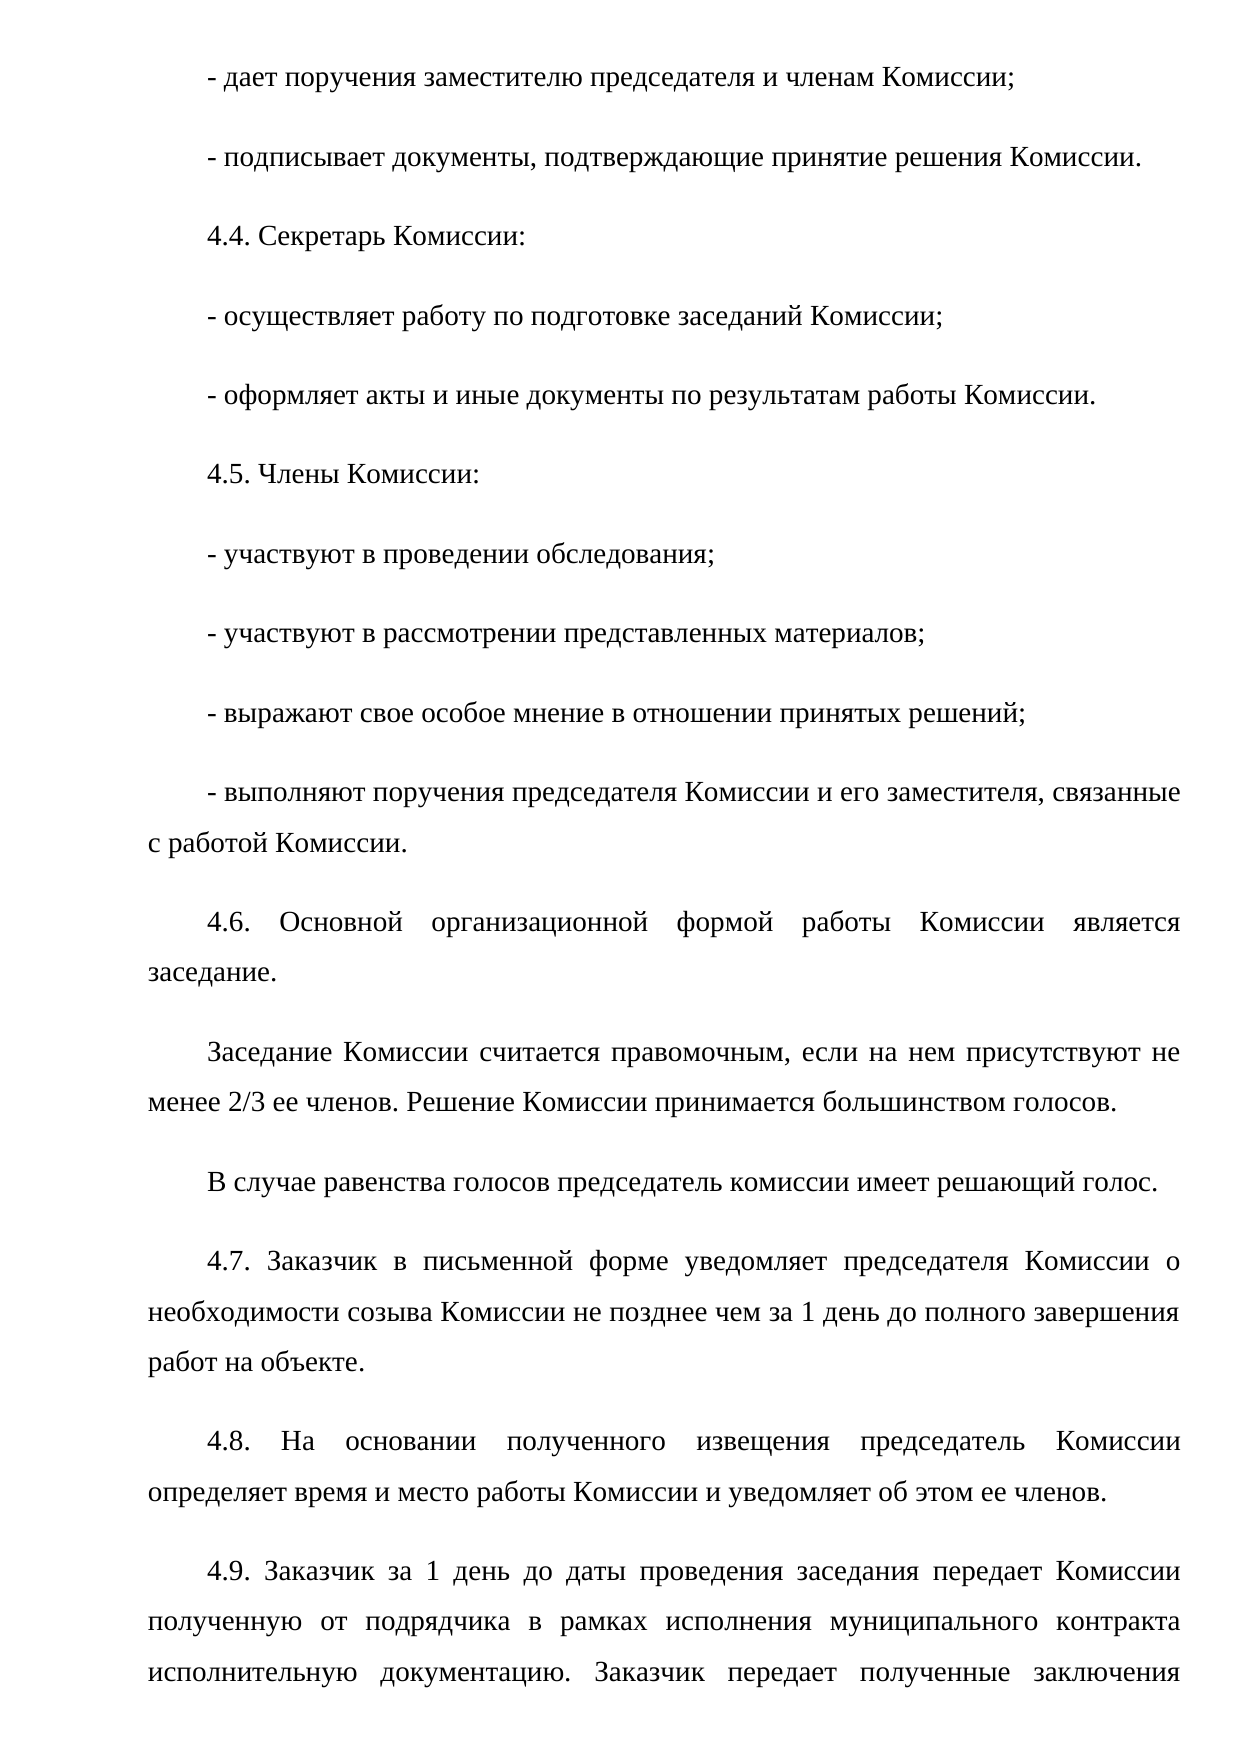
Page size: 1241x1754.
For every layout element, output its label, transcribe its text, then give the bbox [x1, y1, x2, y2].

text 4.5. Члены Комиссии: [148, 457, 1181, 490]
text - оформляет акты и иные документы по результатам работы Комиссии. [148, 377, 1181, 411]
text Заседание Комиссии считается правомочным, если на нем присутствуют не менее 2/3 ее членов. Решение Комиссии принимается большинством голосов. [148, 1034, 1181, 1118]
text - дает поручения заместителю председателя и членам Комиссии; [148, 59, 1181, 93]
text - подписывает документы, подтверждающие принятие решения Комиссии. [148, 139, 1181, 172]
text - выражают свое особое мнение в отношении принятых решений; [148, 695, 1181, 728]
text 4.7. Заказчик в письменной форме уведомляет председателя Комиссии о необходимости созыва Комиссии не позднее чем за 1 день до полного завершения работ на объекте. [148, 1243, 1181, 1377]
text - участвуют в проведении обследования; [148, 536, 1181, 569]
text - участвуют в рассмотрении представленных материалов; [148, 616, 1181, 649]
text 4.8. На основании полученного извещения председатель Комиссии определяет время и место работы Комиссии и уведомляет об этом ее членов. [148, 1423, 1181, 1507]
text 4.4. Секретарь Комиссии: [148, 218, 1181, 252]
text - осуществляет работу по подготовке заседаний Комиссии; [148, 298, 1181, 331]
text В случае равенства голосов председатель комиссии имеет решающий голос. [148, 1164, 1181, 1197]
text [148, 1553, 1181, 1687]
text - выполняют поручения председателя Комиссии и его заместителя, связанные с работой Комиссии. [148, 774, 1181, 858]
text 4.6. Основной организационной формой работы Комиссии является заседание. [148, 904, 1181, 988]
